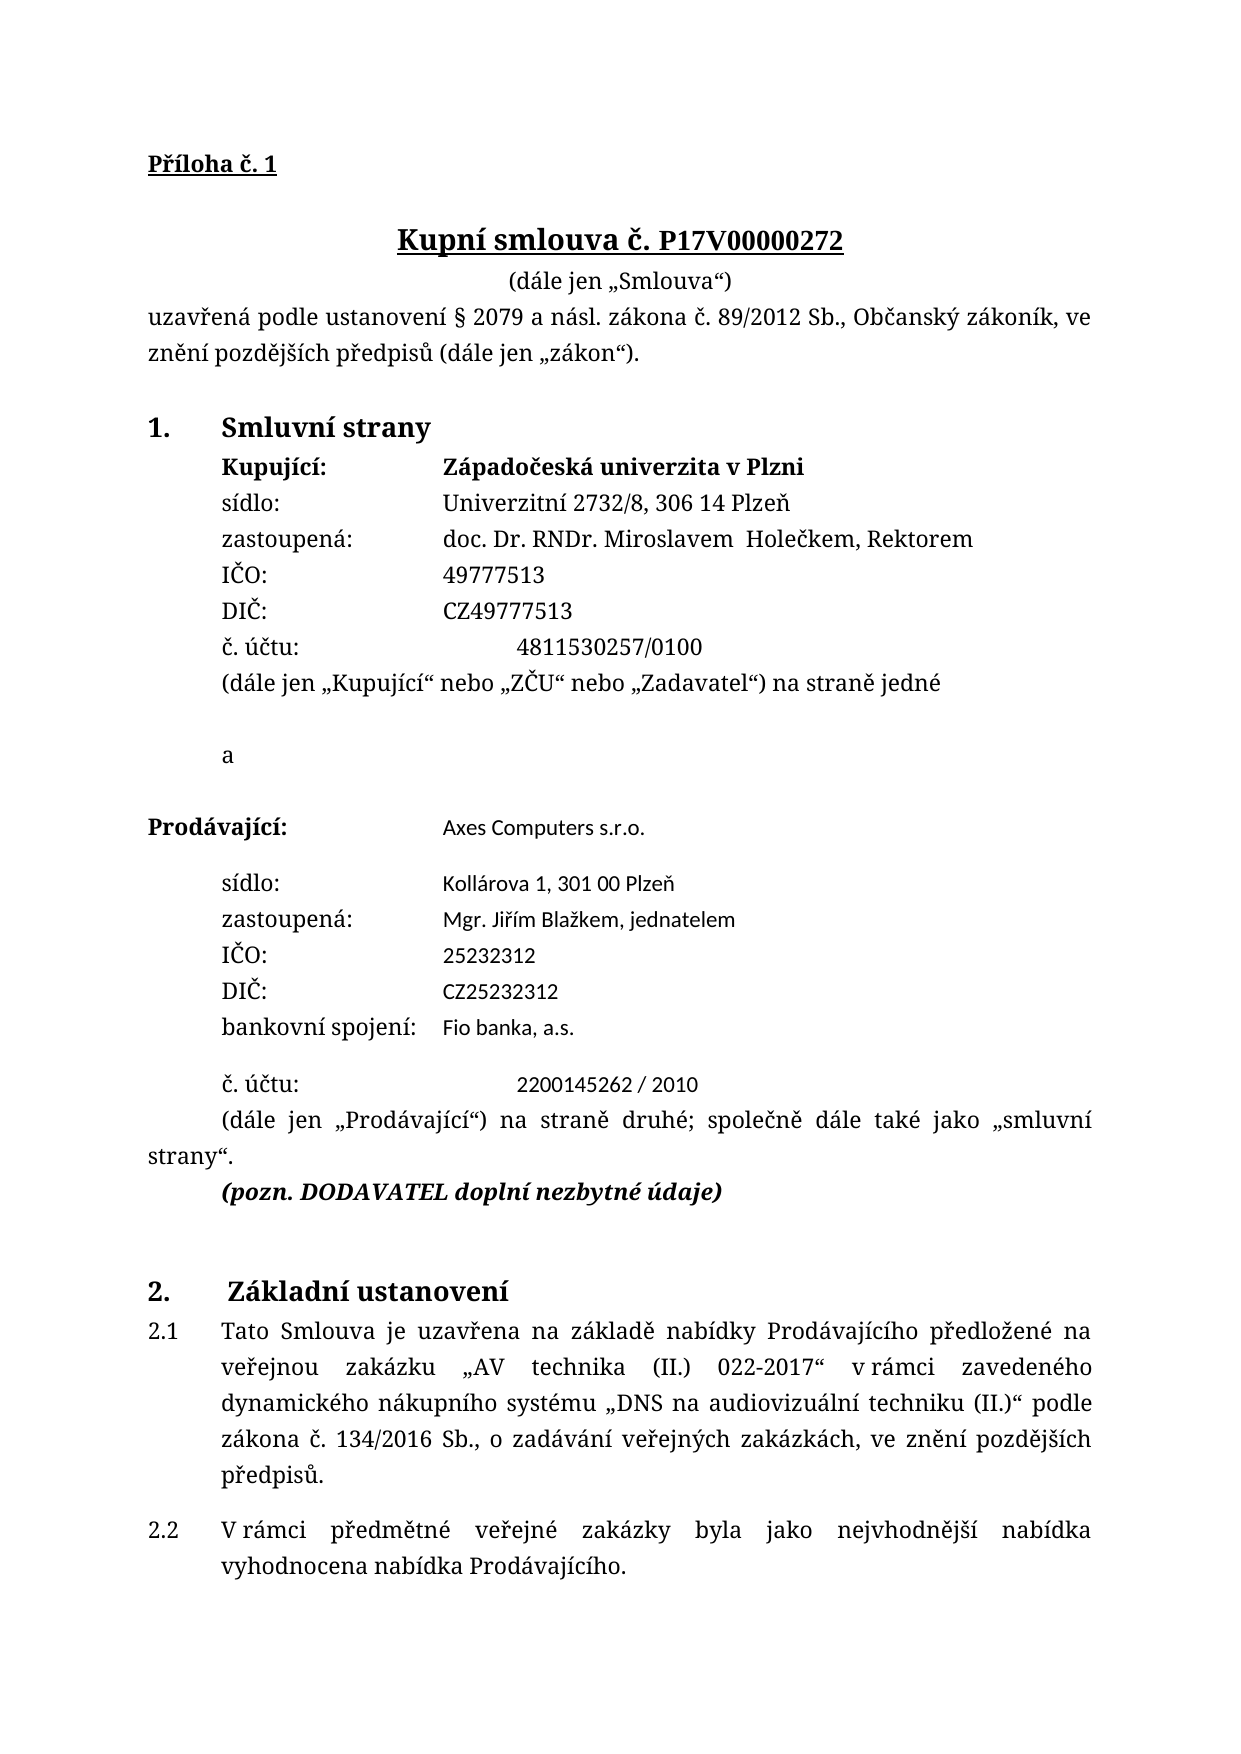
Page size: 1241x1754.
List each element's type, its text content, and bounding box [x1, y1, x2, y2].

text bankovní spojení: Fio banka, a.s. [148, 1011, 1093, 1042]
text zastoupená: Mgr. Jiřím Blažkem, jednatelem [221, 903, 1093, 934]
text DIČ: CZ49777513 [221, 595, 1093, 626]
text 2. Základní ustanovení [148, 1273, 1093, 1309]
text č. účtu: 2200145262 / 2010 [221, 1068, 1093, 1099]
text 1. Smluvní strany [148, 409, 1093, 446]
text č. účtu: 4811530257/0100 [221, 631, 1093, 662]
text DIČ: CZ25232312 [221, 975, 1093, 1006]
text Příloha č. 1 [148, 148, 1093, 179]
text sídlo: Univerzitní 2732/8, 306 14 Plzeň [221, 487, 1093, 518]
text uzavřená podle ustanovení § 2079 a násl. zákona č. 89/2012 Sb., Občanský zákoník, ve znění pozdějších předpisů (dále jen „zákon“). [148, 301, 1093, 368]
text (dále jen „Kupující“ nebo „ZČU“ nebo „Zadavatel“) na straně jedné [221, 667, 1093, 698]
text Kupující: Západočeská univerzita v Plzni [221, 451, 1093, 482]
text (dále jen „Smlouva“) [148, 265, 1093, 296]
text IČO: 25232312 [221, 939, 1093, 971]
text Kupní smlouva č. P17V00000272 [148, 219, 1093, 259]
text Prodávající: Axes Computers s.r.o. [148, 811, 1093, 842]
text (pozn. DODAVATEL doplní nezbytné údaje) [148, 1176, 1093, 1207]
text (dále jen „Prodávající“) na straně druhé; společně dále také jako „smluvní strany“. [148, 1104, 1093, 1171]
text 2.1 Tato Smlouva je uzavřena na základě nabídky Prodávajícího předložené na veřejnou zakázku „AV technika (II.) 022-2017“ v rámci zavedeného dynamického nákupního systému „DNS na audiovizuální techniku (II.)“ podle zákona č. 134/2016 Sb., o zadávání veřejných zakázkách, ve znění pozdějších předpisů. [148, 1315, 1093, 1490]
text zastoupená: doc. Dr. RNDr. Miroslavem Holečkem, Rektorem [221, 523, 1093, 554]
text a [221, 739, 1093, 770]
text sídlo: Kollárova 1, 301 00 Plzeň [221, 867, 1093, 899]
text 2.2 V rámci předmětné veřejné zakázky byla jako nejvhodnější nabídka vyhodnocena nabídka Prodávajícího. [148, 1514, 1093, 1581]
text IČO: 49777513 [221, 559, 1093, 590]
